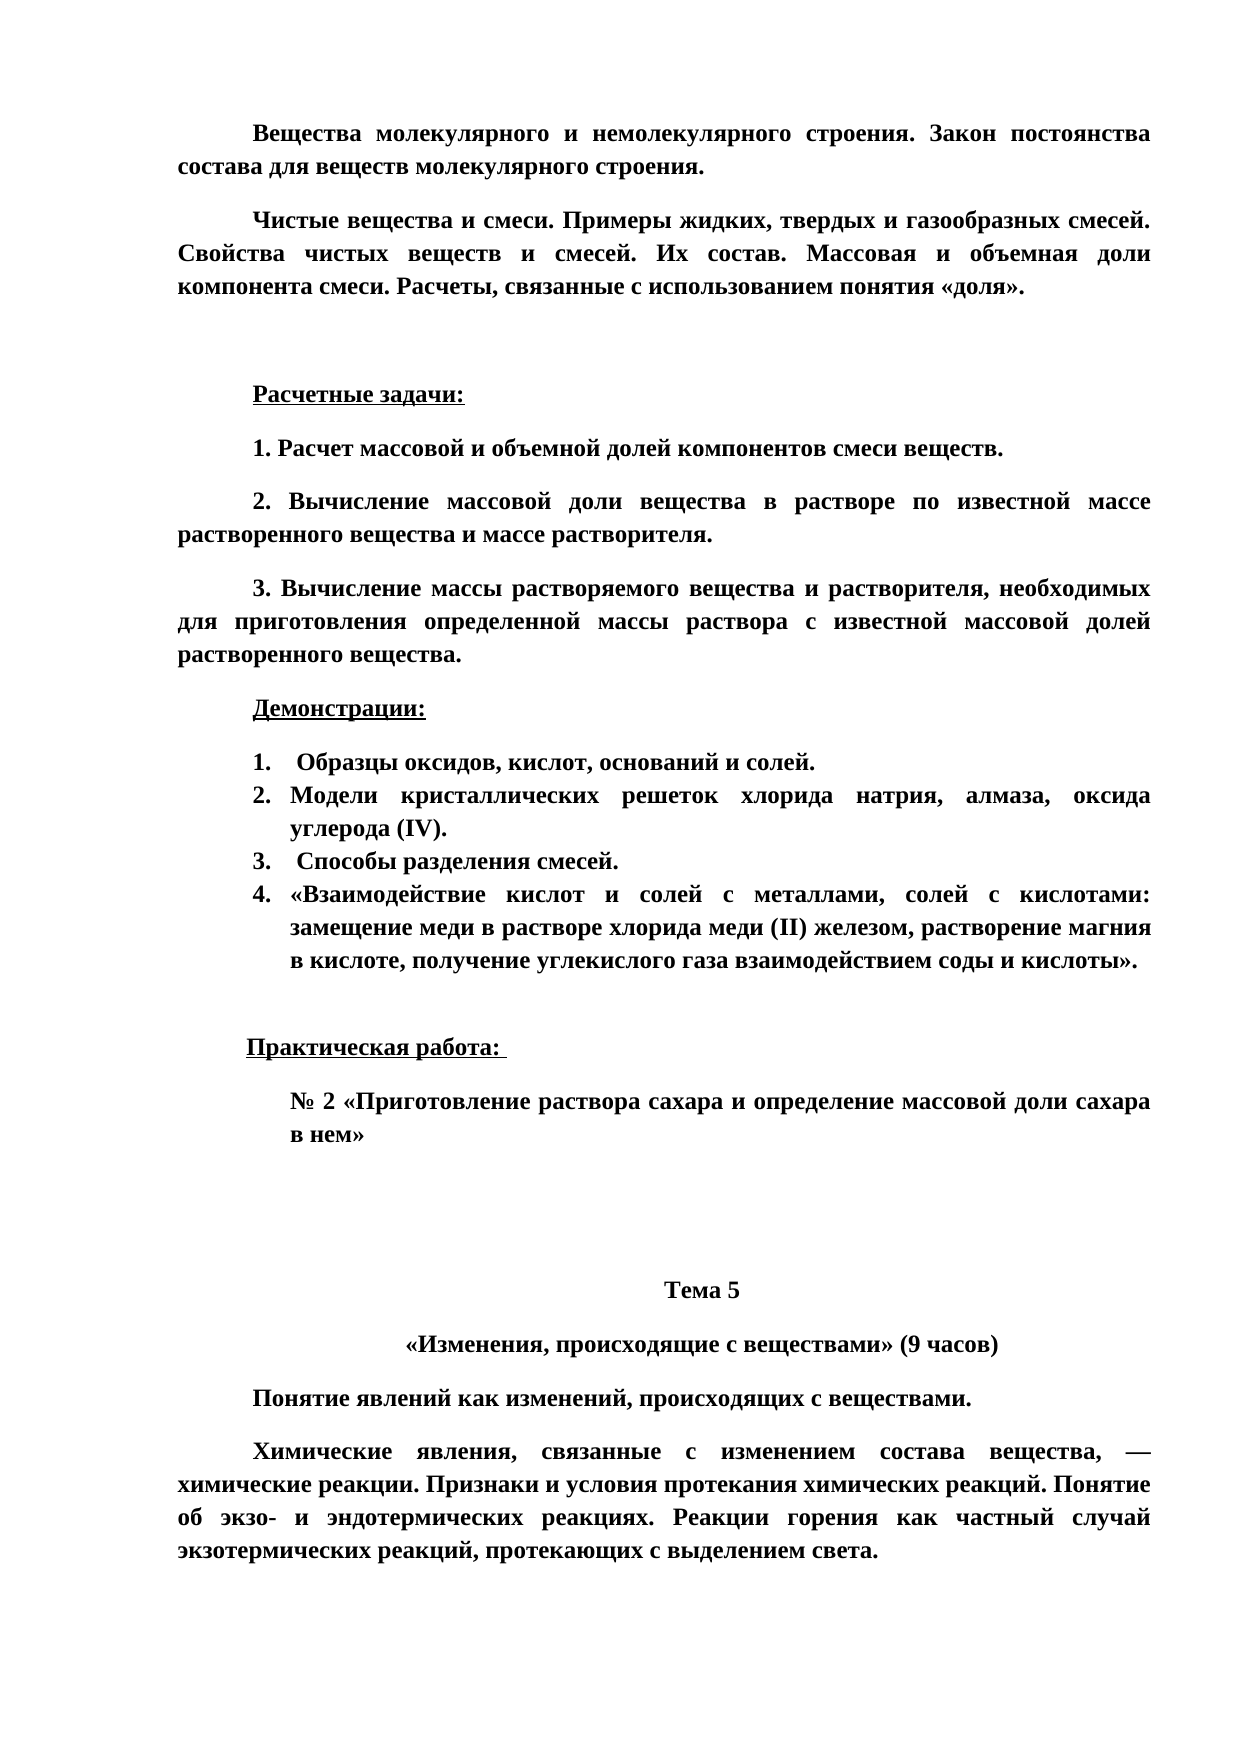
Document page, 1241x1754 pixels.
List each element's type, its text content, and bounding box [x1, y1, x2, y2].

text Практическая работа: [177, 1032, 1152, 1061]
text Понятие явлений как изменений, происходящих с веществами. [177, 1383, 1152, 1411]
text Демонстрации: [177, 693, 1152, 722]
text 2. Вычисление массовой доли вещества в растворе по известной массе растворенного вещества и массе растворителя. [177, 486, 1152, 548]
list Образцы оксидов, кислот, оснований и солей. [252, 747, 1152, 776]
text 3. Вычисление массы растворяемого вещества и растворителя, необходимых для приготовления определенной массы раствора с известной массовой долей растворенного вещества. [177, 573, 1152, 668]
text Расчетные задачи: [177, 379, 1152, 407]
text 1. Расчет массовой и объемной долей компонентов смеси веществ. [177, 433, 1152, 461]
text Вещества молекулярного и немолекулярного строения. Закон постоянства состава для веществ молекулярного строения. [177, 118, 1152, 180]
list № 2 «Приготовление раствора сахара и определение массовой доли сахара в нем» [290, 1086, 1152, 1148]
list Способы разделения смесей. [252, 846, 1152, 875]
text «Изменения, происходящие с веществами» (9 часов) [252, 1329, 1152, 1357]
text Химические явления, связанные с изменением состава вещества, — химические реакции. Признаки и условия протекания химических реакций. Понятие об экзо- и эндотермических реакциях. Реакции горения как частный случай экзотермических реакций, протекающих с выделением света. [177, 1436, 1152, 1564]
list «Взаимодействие кислот и солей с металлами, солей с кислотами: замещение меди в растворе хлорида меди (II) железом, растворение магния в кислоте, получение углекислого газа взаимодействием соды и кислоты». [252, 879, 1152, 974]
text Чистые вещества и смеси. Примеры жидких, твердых и газообразных смесей. Свойства чистых веществ и смесей. Их состав. Массовая и объемная доли компонента смеси. Расчеты, связанные с использованием понятия «доля». [177, 205, 1152, 300]
text Тема 5 [177, 1275, 1152, 1304]
list Модели кристаллических решеток хлорида натрия, алмаза, оксида углерода (IV). [252, 780, 1152, 842]
